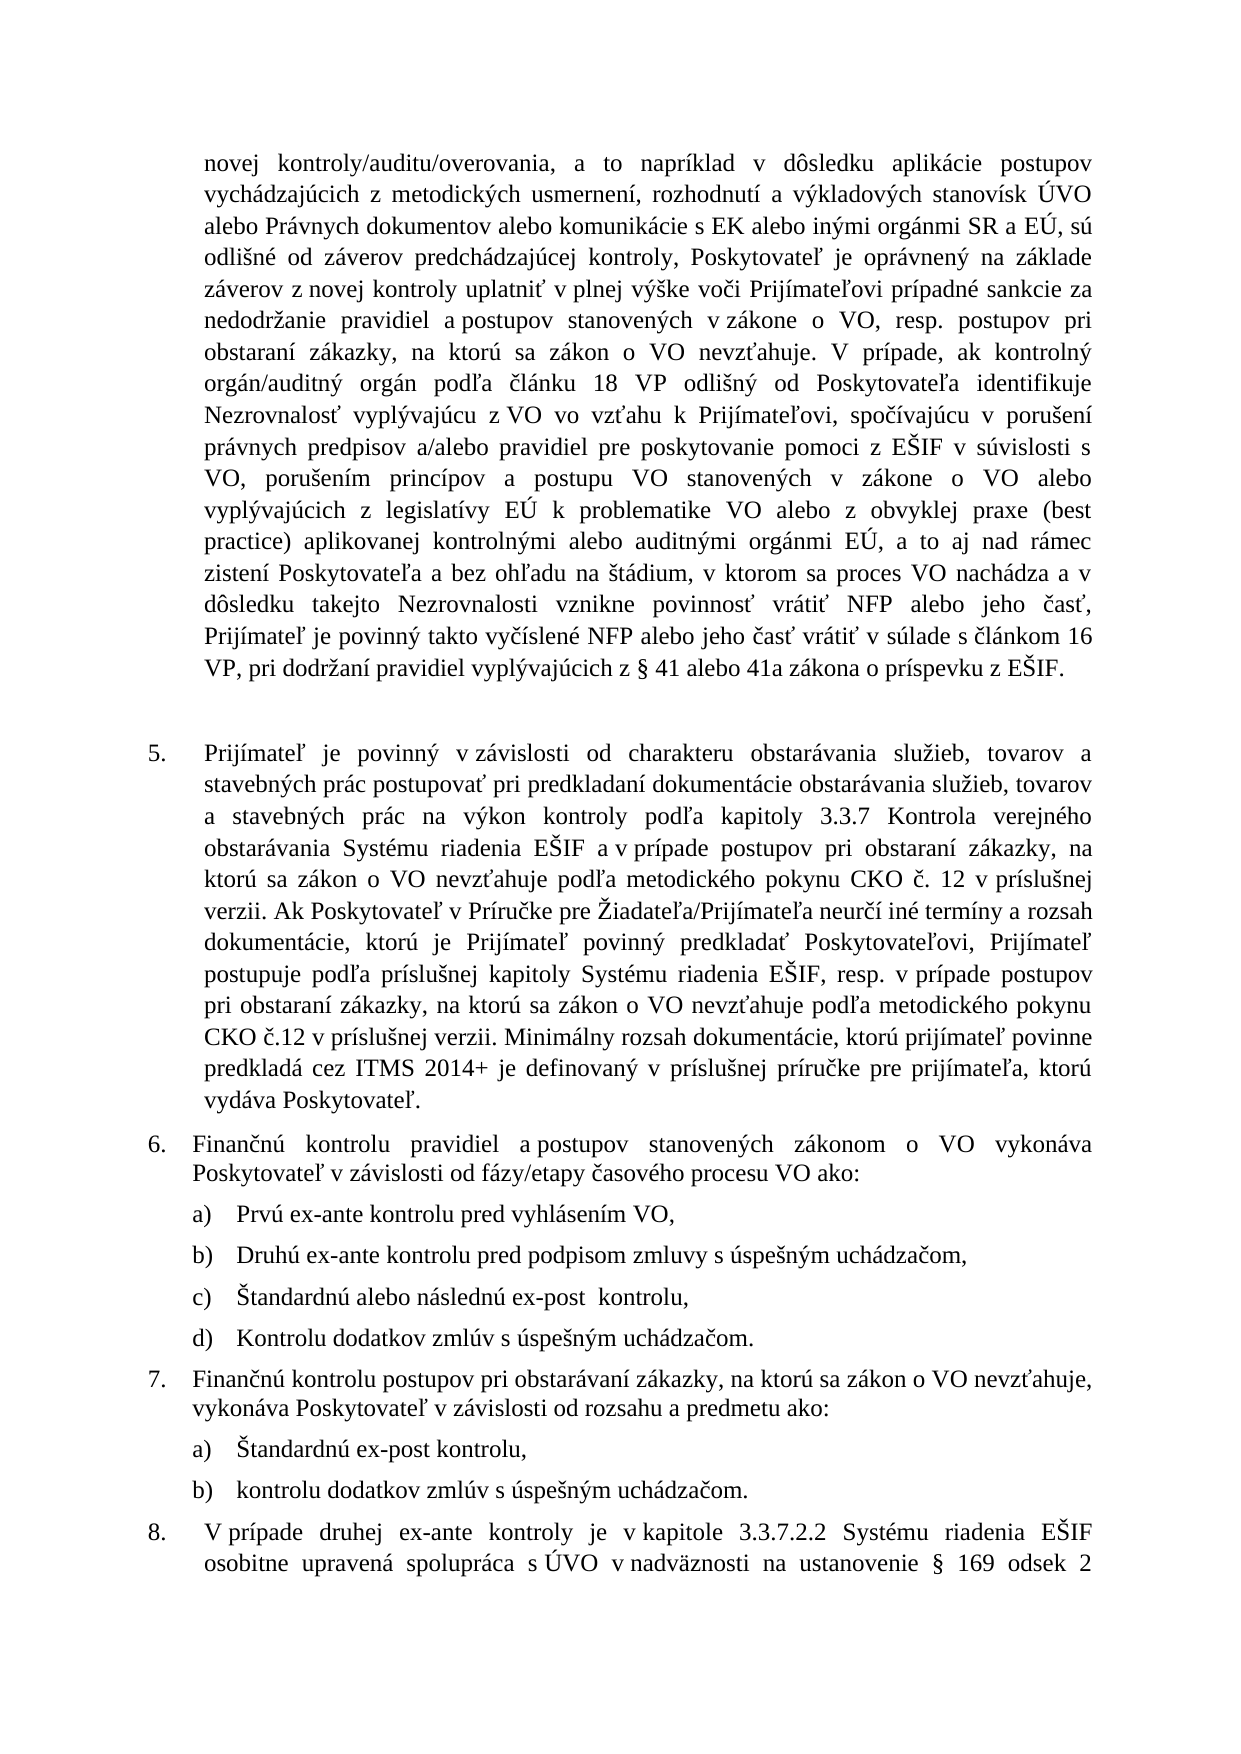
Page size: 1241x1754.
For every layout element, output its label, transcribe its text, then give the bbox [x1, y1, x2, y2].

list Prvú ex-ante kontrolu pred vyhlásením VO, [192, 1199, 1093, 1228]
list Druhú ex-ante kontrolu pred podpisom zmluvy s úspešným uchádzačom, [192, 1240, 1093, 1269]
list Finančnú kontrolu pravidiel a postupov stanovených zákonom o VO vykonáva Poskytovateľ v závislosti od fázy/etapy časového procesu VO ako: [148, 1129, 1093, 1187]
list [148, 148, 1093, 681]
list Finančnú kontrolu postupov pri obstarávaní zákazky, na ktorú sa zákon o VO nevzťahuje, vykonáva Poskytovateľ v závislosti od rozsahu a predmetu ako: [148, 1364, 1093, 1422]
list Štandardnú ex-post kontrolu, [192, 1434, 1093, 1463]
list Štandardnú alebo následnú ex-post kontrolu, [192, 1282, 1093, 1310]
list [148, 1517, 1093, 1577]
list Prijímateľ je povinný v závislosti od charakteru obstarávania služieb, tovarov a stavebných prác postupovať pri predkladaní dokumentácie obstarávania služieb, tovarov a stavebných prác na výkon kontroly podľa kapitoly 3.3.7 Kontrola verejného obstarávania Systému riadenia EŠIF a v prípade postupov pri obstaraní zákazky, na ktorú sa zákon o VO nevzťahuje podľa metodického pokynu CKO č. 12 v príslušnej verzii. Ak Poskytovateľ v Príručke pre Žiadateľa/Prijímateľa neurčí iné termíny a rozsah dokumentácie, ktorú je Prijímateľ povinný predkladať Poskytovateľovi, Prijímateľ postupuje podľa príslušnej kapitoly Systému riadenia EŠIF, resp. v prípade postupov pri obstaraní zákazky, na ktorú sa zákon o VO nevzťahuje podľa metodického pokynu CKO č.12 v príslušnej verzii. Minimálny rozsah dokumentácie, ktorú prijímateľ povinne predkladá cez ITMS 2014+ je definovaný v príslušnej príručke pre prijímateľa, ktorú vydáva Poskytovateľ. [148, 738, 1093, 1114]
list kontrolu dodatkov zmlúv s úspešným uchádzačom. [192, 1475, 1093, 1504]
list Kontrolu dodatkov zmlúv s úspešným uchádzačom. [192, 1323, 1093, 1352]
